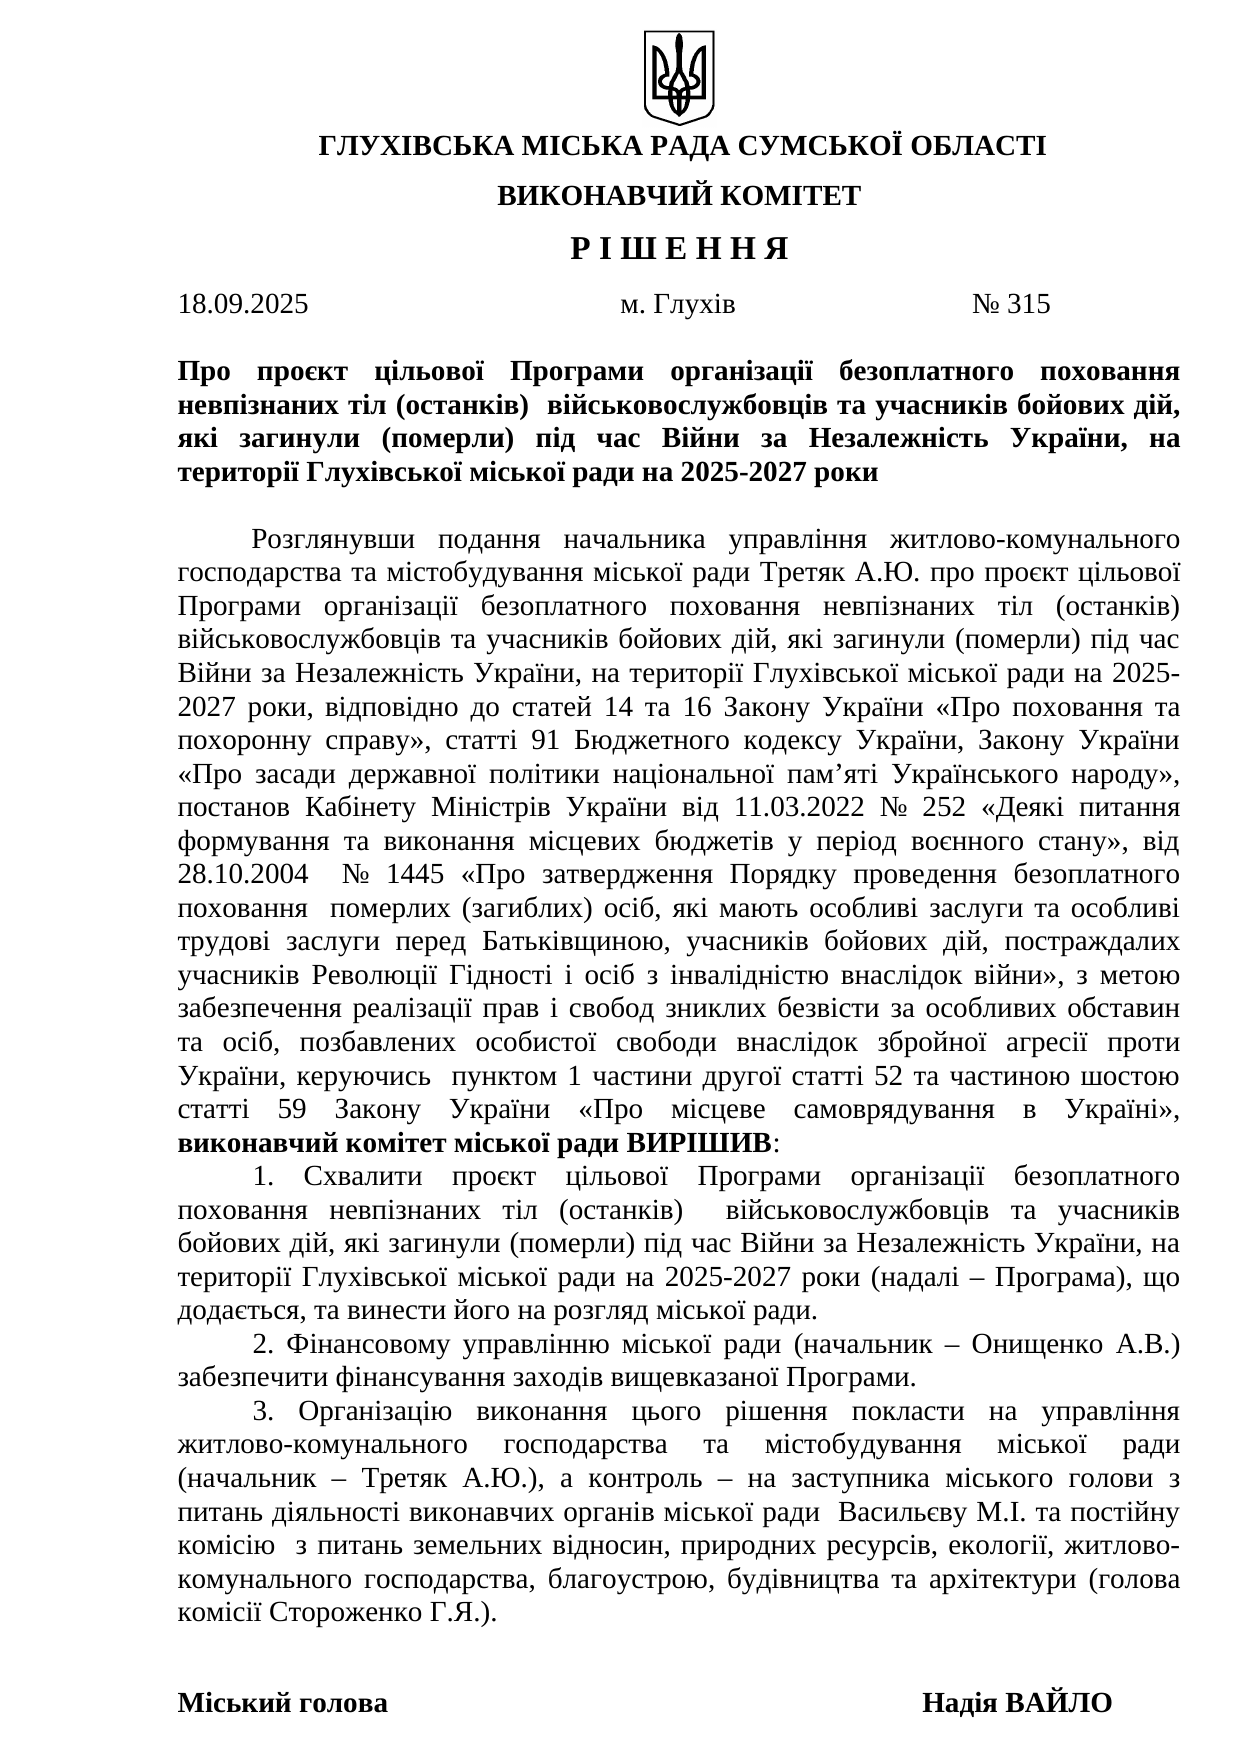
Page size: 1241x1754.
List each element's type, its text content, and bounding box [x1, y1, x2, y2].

text Р І Ш Е Н Н Я [177, 229, 1181, 267]
text 2. Фінансовому управлінню міської ради (начальник – Онищенко А.В.) забезпечити фінансування заходів вищевказаної Програми. [177, 1326, 1181, 1393]
text 18.09.2025 м. Глухів № 315 [177, 286, 1181, 320]
text Про проєкт цільової Програми організації безоплатного поховання невпізнаних тіл (останків) військовослужбовців та учасників бойових дій, які загинули (померли) під час Війни за Незалежність України, на території Глухівської міської ради на 2025-2027 роки [177, 353, 1181, 487]
text Міський голова Надія ВАЙЛО [177, 1685, 1181, 1719]
text 3. Організацію виконання цього рішення покласти на управління житлово-комунального господарства та містобудування міської ради (начальник – Третяк А.Ю.), а контроль – на заступника міського голови з питань діяльності виконавчих органів міської ради Васильєву М.І. та постійну комісію з питань земельних відносин, природних ресурсів, екології, житлово-комунального господарства, благоустрою, будівництва та архітектури (голова комісії Стороженко Г.Я.). [177, 1393, 1181, 1628]
text ВИКОНАВЧИЙ КОМІТЕТ [177, 178, 1181, 212]
picture [641, 29, 717, 128]
text ГЛУХІВСЬКА МІСЬКА РАДА СУМСЬКОЇ ОБЛАСТІ [177, 128, 1181, 162]
text 1. Схвалити проєкт цільової Програми організації безоплатного поховання невпізнаних тіл (останків) військовослужбовців та учасників бойових дій, які загинули (померли) під час Війни за Незалежність України, на території Глухівської міської ради на 2025-2027 роки (надалі – Програма), що додається, та винести його на розгляд міської ради. [177, 1158, 1181, 1326]
text Розглянувши подання начальника управління житлово-комунального господарства та містобудування міської ради Третяк А.Ю. про проєкт цільової Програми організації безоплатного поховання невпізнаних тіл (останків) військовослужбовців та учасників бойових дій, які загинули (померли) під час Війни за Незалежність України, на території Глухівської міської ради на 2025-2027 роки, відповідно до статей 14 та 16 Закону України «Про поховання та похоронну справу», статті 91 Бюджетного кодексу України, Закону України «Про засади державної політики національної пам’яті Українського народу», постанов Кабінету Міністрів України від 11.03.2022 № 252 «Деякі питання формування та виконання місцевих бюджетів у період воєнного стану», від 28.10.2004 № 1445 «Про затвердження Порядку проведення безоплатного поховання померлих (загиблих) осіб, які мають особливі заслуги та особливі трудові заслуги перед Батьківщиною, учасників бойових дій, постраждалих учасників Революції Гідності і осіб з інвалідністю внаслідок війни», з метою забезпечення реалізації прав і свобод зниклих безвісти за особливих обставин та осіб, позбавлених особистої свободи внаслідок збройної агресії проти України, керуючись пунктом 1 частини другої статті 52 та частиною шостою статті 59 Закону України «Про місцеве самоврядування в Україні», виконавчий комітет міської ради ВИРІШИВ: [177, 521, 1181, 1158]
